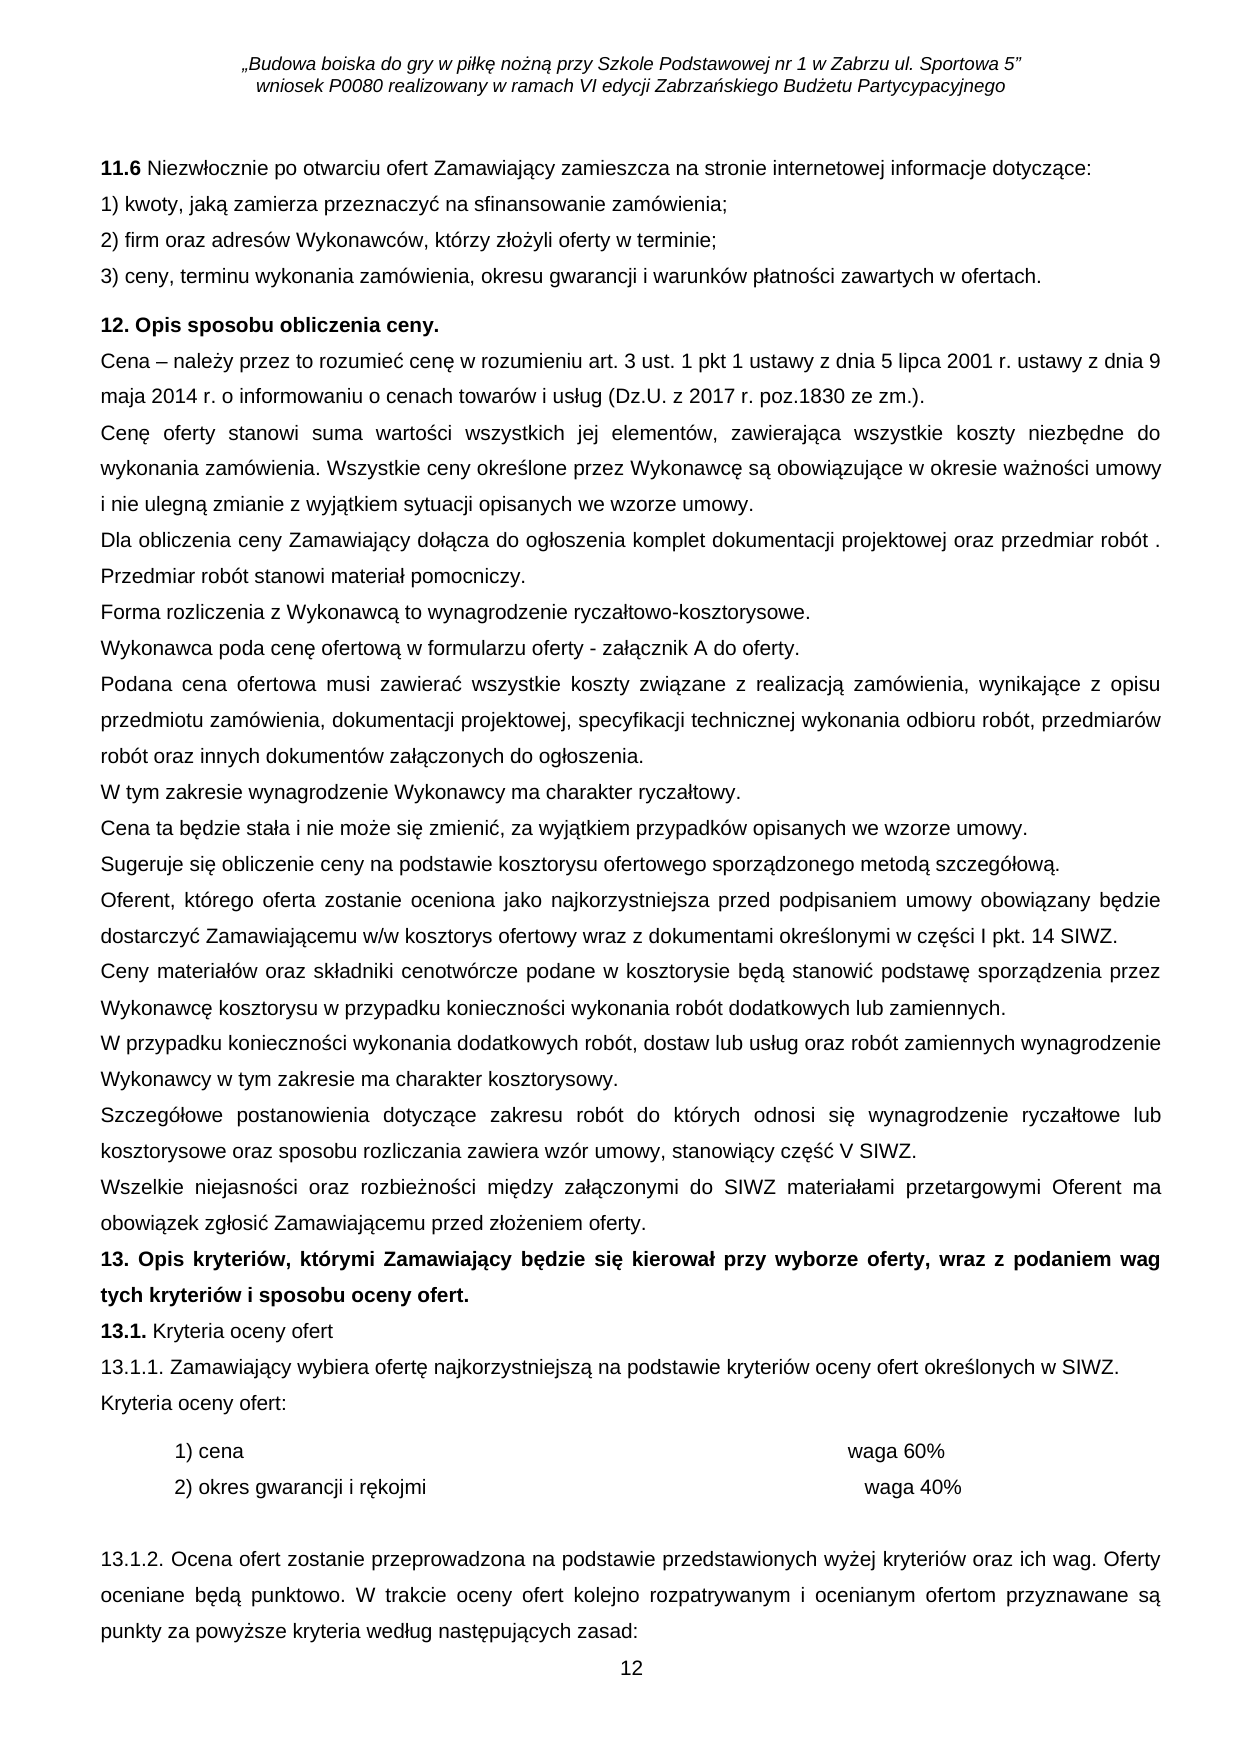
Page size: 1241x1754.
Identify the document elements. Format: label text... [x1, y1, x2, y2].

text 1) cena waga 60% [100, 1439, 1162, 1463]
text Ceny materiałów oraz składniki cenotwórcze podane w kosztorysie będą stanowić podstawę sporządzenia przez Wykonawcę kosztorysu w przypadku konieczności wykonania robót dodatkowych lub zamiennych. [100, 959, 1162, 1019]
text Kryteria oceny ofert: [100, 1391, 1162, 1414]
text Wszelkie niejasności oraz rozbieżności między załączonymi do SIWZ materiałami przetargowymi Oferent ma obowiązek zgłosić Zamawiającemu przed złożeniem oferty. [100, 1175, 1162, 1235]
text Dla obliczenia ceny Zamawiający dołącza do ogłoszenia komplet dokumentacji projektowej oraz przedmiar robót . Przedmiar robót stanowi materiał pomocniczy. [100, 528, 1162, 588]
text W tym zakresie wynagrodzenie Wykonawcy ma charakter ryczałtowy. [100, 780, 1162, 804]
text Wykonawca poda cenę ofertową w formularzu oferty - załącznik A do oferty. [100, 636, 1162, 660]
text 12. Opis sposobu obliczenia ceny. [100, 312, 1162, 336]
text 13. Opis kryteriów, którymi Zamawiający będzie się kierował przy wyborze oferty, wraz z podaniem wag tych kryteriów i sposobu oceny ofert. [100, 1247, 1162, 1307]
text Cena ta będzie stała i nie może się zmienić, za wyjątkiem przypadków opisanych we wzorze umowy. [100, 816, 1162, 839]
text 13.1.1. Zamawiający wybiera ofertę najkorzystniejszą na podstawie kryteriów oceny ofert określonych w SIWZ. [100, 1355, 1162, 1379]
text Cena – należy przez to rozumieć cenę w rozumieniu art. 3 ust. 1 pkt 1 ustawy z dnia 5 lipca 2001 r. ustawy z dnia 9 maja 2014 r. o informowaniu o cenach towarów i usług (Dz.U. z 2017 r. poz.1830 ze zm.). [100, 348, 1162, 408]
text 11.6 Niezwłocznie po otwarciu ofert Zamawiający zamieszcza na stronie internetowej informacje dotyczące: [100, 156, 1162, 180]
text 13.1.2. Ocena ofert zostanie przeprowadzona na podstawie przedstawionych wyżej kryteriów oraz ich wag. Oferty oceniane będą punktowo. W trakcie oceny ofert kolejno rozpatrywanym i ocenianym ofertom przyznawane są punkty za powyższe kryteria według następujących zasad: [100, 1547, 1162, 1643]
text 2) okres gwarancji i rękojmi waga 40% [100, 1475, 1162, 1499]
text 13.1. Kryteria oceny ofert [100, 1319, 1162, 1343]
text Oferent, którego oferta zostanie oceniona jako najkorzystniejsza przed podpisaniem umowy obowiązany będzie dostarczyć Zamawiającemu w/w kosztorys ofertowy wraz z dokumentami określonymi w części I pkt. 14 SIWZ. [100, 887, 1162, 947]
text Forma rozliczenia z Wykonawcą to wynagrodzenie ryczałtowo-kosztorysowe. [100, 600, 1162, 624]
text Szczegółowe postanowienia dotyczące zakresu robót do których odnosi się wynagrodzenie ryczałtowe lub kosztorysowe oraz sposobu rozliczania zawiera wzór umowy, stanowiący część V SIWZ. [100, 1103, 1162, 1163]
text 3) ceny, terminu wykonania zamówienia, okresu gwarancji i warunków płatności zawartych w ofertach. [100, 264, 1162, 288]
text 1) kwoty, jaką zamierza przeznaczyć na sfinansowanie zamówienia; [100, 192, 1162, 216]
text Cenę oferty stanowi suma wartości wszystkich jej elementów, zawierająca wszystkie koszty niezbędne do wykonania zamówienia. Wszystkie ceny określone przez Wykonawcę są obowiązujące w okresie ważności umowy i nie ulegną zmianie z wyjątkiem sytuacji opisanych we wzorze umowy. [100, 420, 1162, 516]
text 2) firm oraz adresów Wykonawców, którzy złożyli oferty w terminie; [100, 228, 1162, 252]
text Sugeruje się obliczenie ceny na podstawie kosztorysu ofertowego sporządzonego metodą szczegółową. [100, 852, 1162, 876]
text W przypadku konieczności wykonania dodatkowych robót, dostaw lub usług oraz robót zamiennych wynagrodzenie Wykonawcy w tym zakresie ma charakter kosztorysowy. [100, 1031, 1162, 1091]
text Podana cena ofertowa musi zawierać wszystkie koszty związane z realizacją zamówienia, wynikające z opisu przedmiotu zamówienia, dokumentacji projektowej, specyfikacji technicznej wykonania odbioru robót, przedmiarów robót oraz innych dokumentów załączonych do ogłoszenia. [100, 672, 1162, 768]
